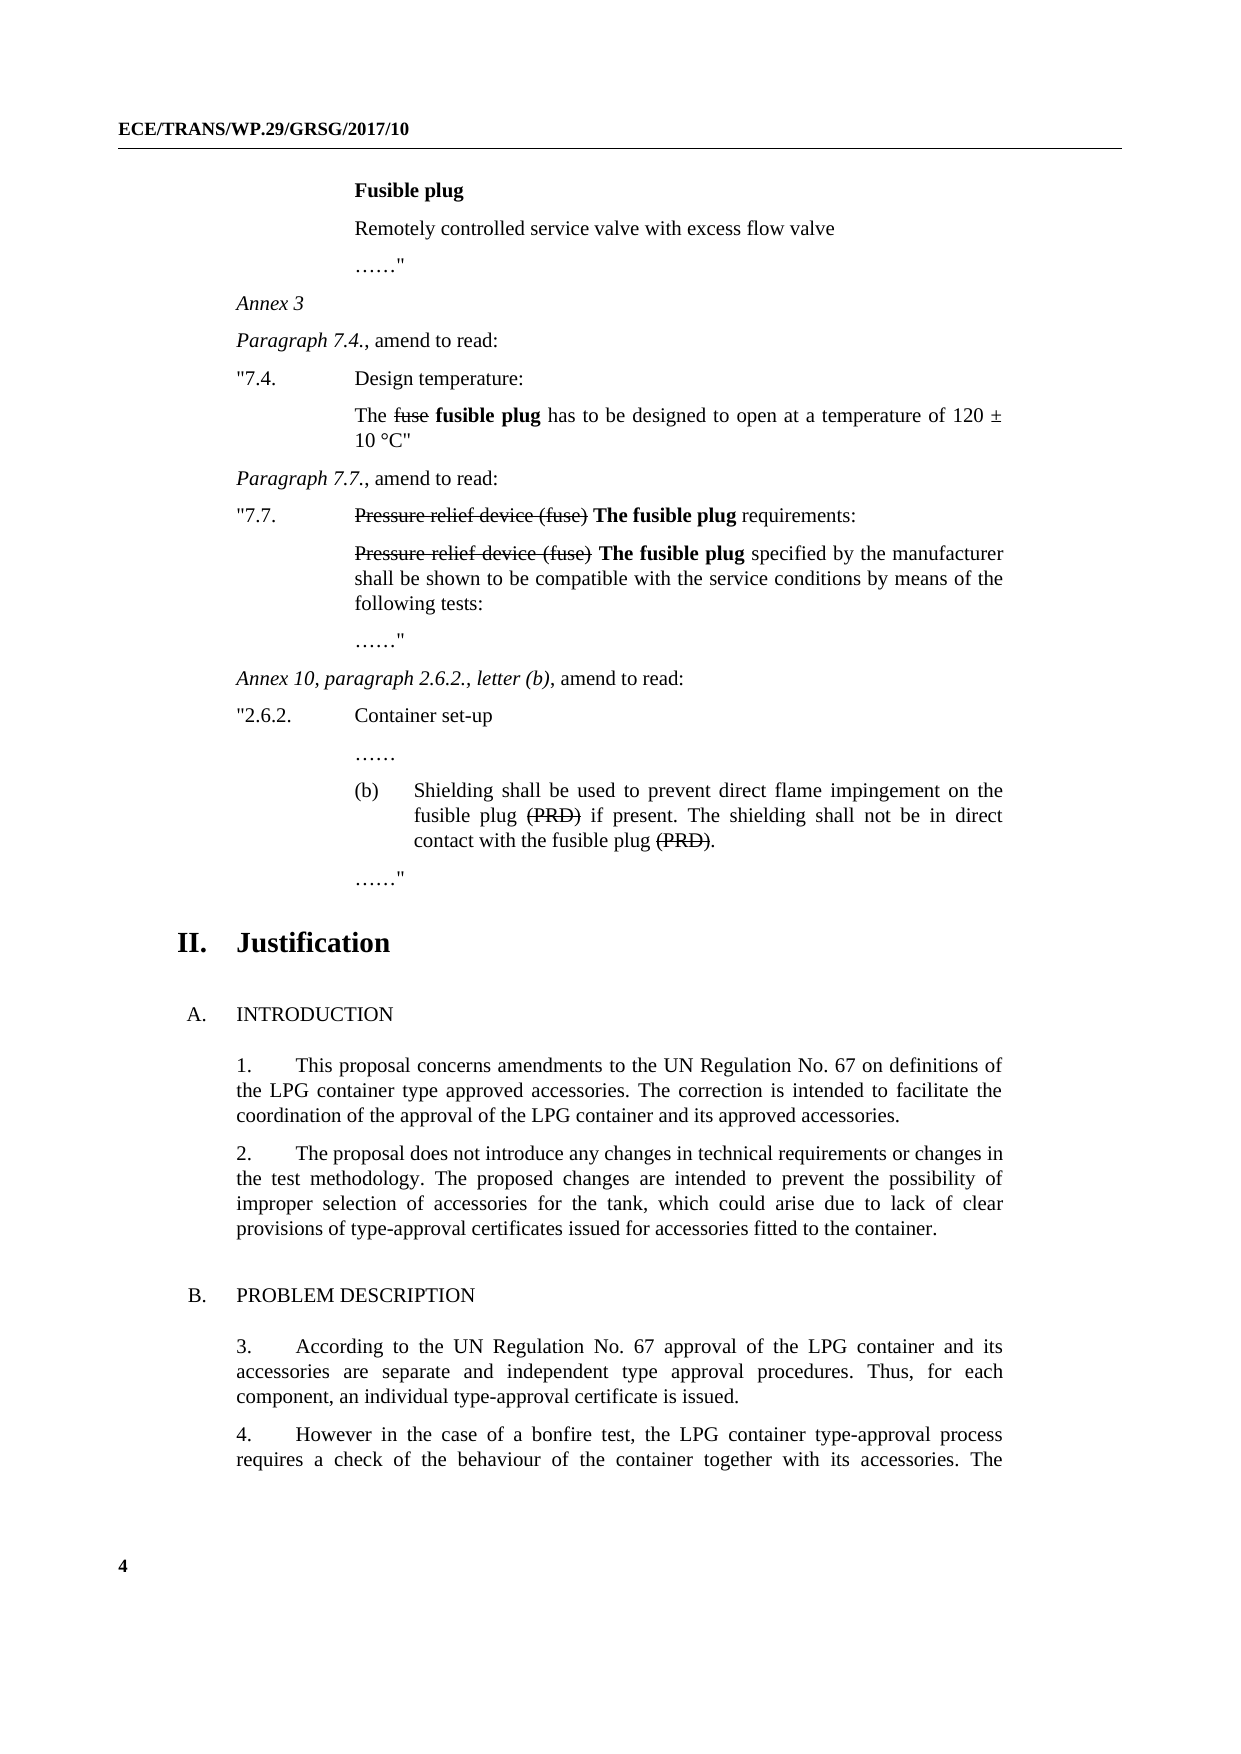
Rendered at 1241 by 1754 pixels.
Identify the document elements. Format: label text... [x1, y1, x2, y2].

text Annex 10, paragraph 2.6.2., letter (b), amend to read: [236, 665, 1004, 690]
text A. INTRODUCTION [118, 996, 1004, 1027]
text Paragraph 7.7., amend to read: [236, 465, 1004, 490]
text II. Justification [118, 927, 1004, 958]
text B. PROBLEM DESCRIPTION [118, 1277, 1004, 1308]
text (b) Shielding shall be used to prevent direct flame impingement on the fusible plug (PRD) if present. The shielding shall not be in direct contact with the fusible plug (PRD). [236, 777, 1004, 852]
text Fusible plug [236, 177, 1004, 202]
text 2. The proposal does not introduce any changes in technical requirements or changes in the test methodology. The proposed changes are intended to prevent the possibility of improper selection of accessories for the tank, which could arise due to lack of clear provisions of type-approval certificates issued for accessories fitted to the container. [236, 1140, 1004, 1240]
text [236, 1421, 1004, 1471]
text Pressure relief device (fuse) The fusible plug specified by the manufacturer shall be shown to be compatible with the service conditions by means of the following tests: [236, 540, 1004, 615]
text Remotely controlled service valve with excess flow valve [236, 215, 1004, 240]
text …… [236, 740, 1004, 765]
text Annex 3 [236, 290, 1004, 315]
text "7.7. Pressure relief device (fuse) The fusible plug requirements: [236, 502, 1004, 527]
text The fuse fusible plug has to be designed to open at a temperature of 120 ± 10 °C" [236, 402, 1004, 452]
text ……" [236, 627, 1004, 652]
text ……" [236, 865, 1004, 890]
text "7.4. Design temperature: [236, 365, 1004, 390]
text 3. According to the UN Regulation No. 67 approval of the LPG container and its accessories are separate and independent type approval procedures. Thus, for each component, an individual type-approval certificate is issued. [236, 1333, 1004, 1408]
text 1. This proposal concerns amendments to the UN Regulation No. 67 on definitions of the LPG container type approved accessories. The correction is intended to facilitate the coordination of the approval of the LPG container and its approved accessories. [236, 1052, 1004, 1127]
text ……" [236, 252, 1004, 277]
text "2.6.2. Container set-up [236, 702, 1004, 727]
text Paragraph 7.4., amend to read: [236, 327, 1004, 352]
